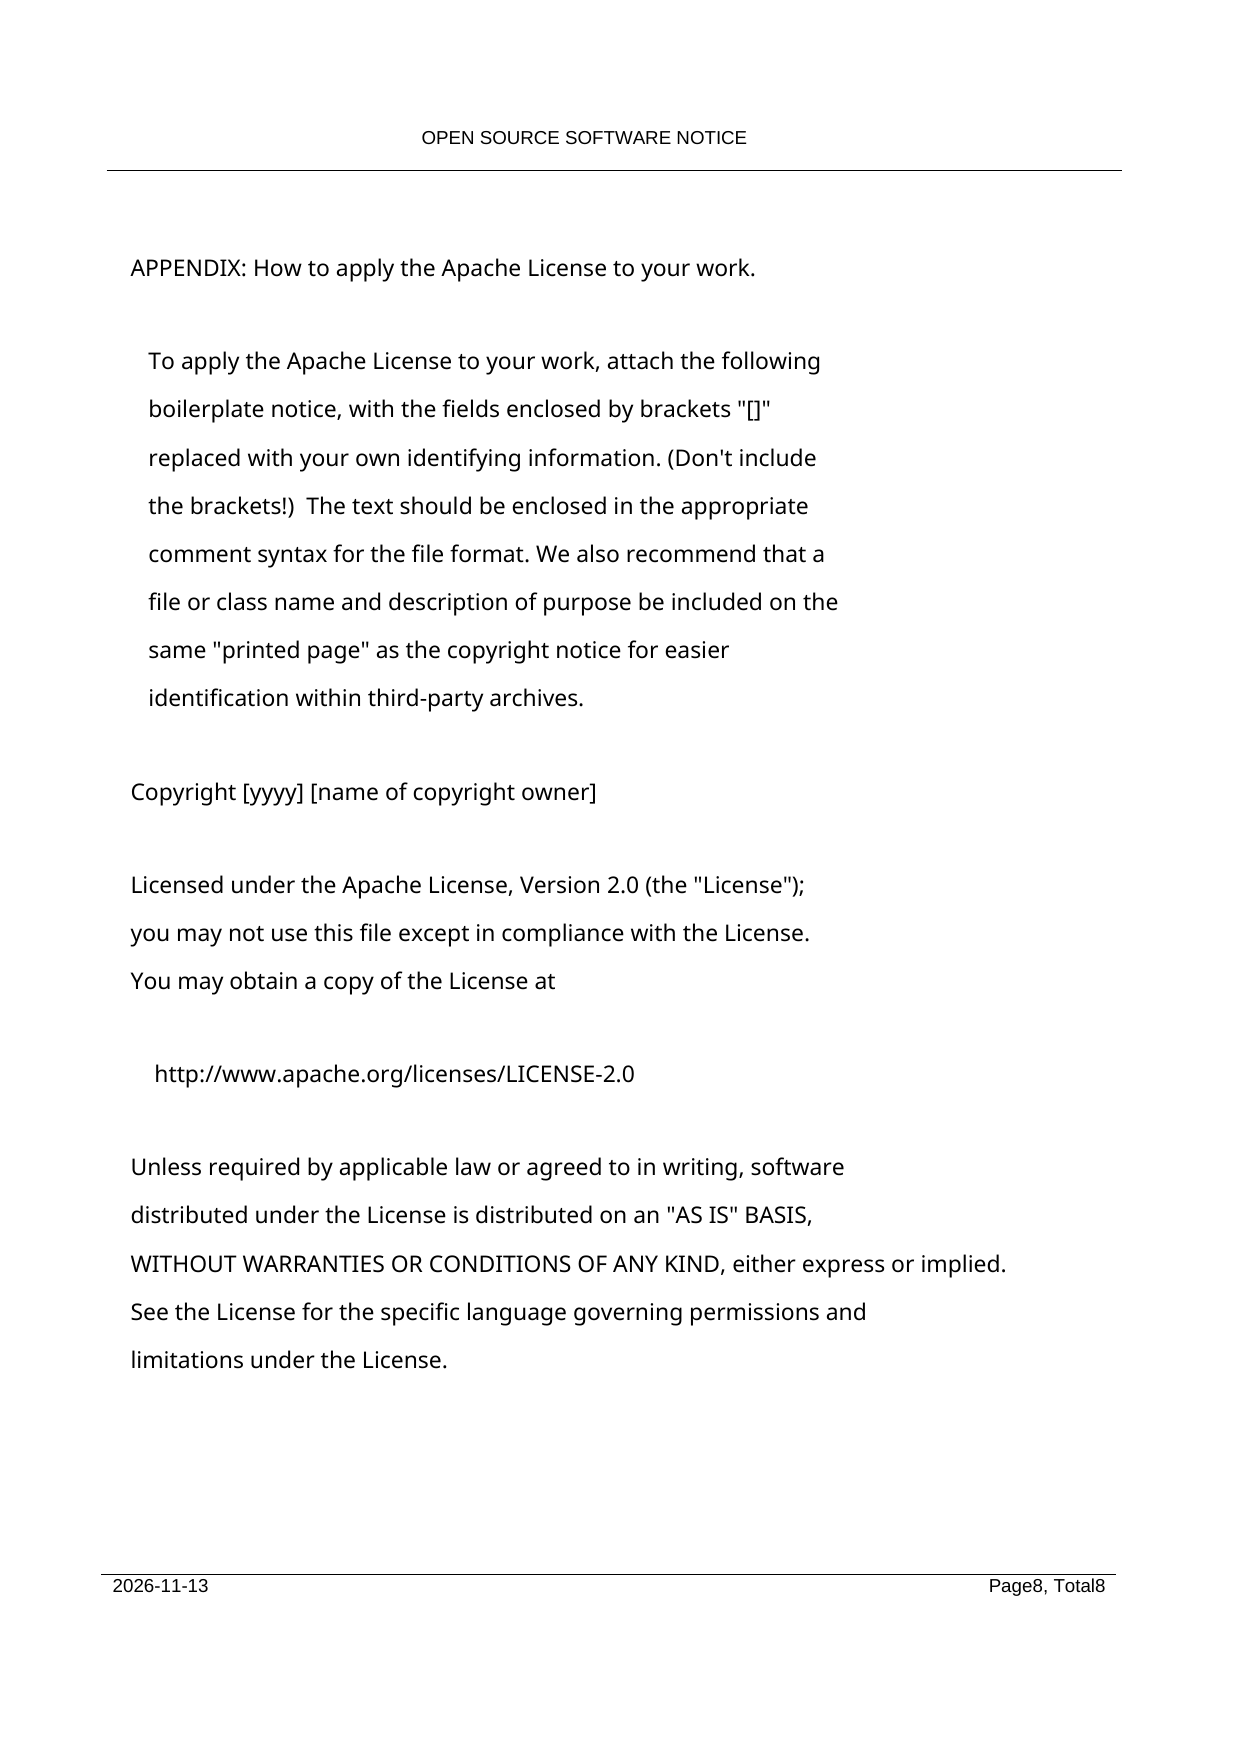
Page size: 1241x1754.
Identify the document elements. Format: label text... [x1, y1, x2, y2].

text file or class name and description of purpose be included on the [112, 585, 1128, 618]
text limitations under the License. [112, 1343, 1128, 1376]
text boilerplate notice, with the fields enclosed by brackets "[]" [112, 393, 1128, 425]
text Unless required by applicable law or agreed to in writing, software [112, 1151, 1128, 1183]
text APPENDIX: How to apply the Apache License to your work. [112, 251, 1128, 284]
text identification within third-party archives. [112, 682, 1128, 714]
text WITHOUT WARRANTIES OR CONDITIONS OF ANY KIND, either express or implied. [112, 1247, 1128, 1279]
text Copyright [yyyy] [name of copyright owner] [112, 775, 1128, 807]
text See the License for the specific language governing permissions and [112, 1295, 1128, 1328]
text Licensed under the Apache License, Version 2.0 (the "License"); [112, 868, 1128, 901]
text distributed under the License is distributed on an "AS IS" BASIS, [112, 1199, 1128, 1231]
text you may not use this file except in compliance with the License. [112, 916, 1128, 949]
text the brackets!) The text should be enclosed in the appropriate [112, 489, 1128, 522]
text http://www.apache.org/licenses/LICENSE-2.0 [112, 1057, 1128, 1090]
text You may obtain a copy of the License at [112, 964, 1128, 997]
text replaced with your own identifying information. (Don't include [112, 441, 1128, 473]
text To apply the Apache License to your work, attach the following [112, 345, 1128, 377]
text comment syntax for the file format. We also recommend that a [112, 537, 1128, 570]
text same "printed page" as the copyright notice for easier [112, 633, 1128, 666]
